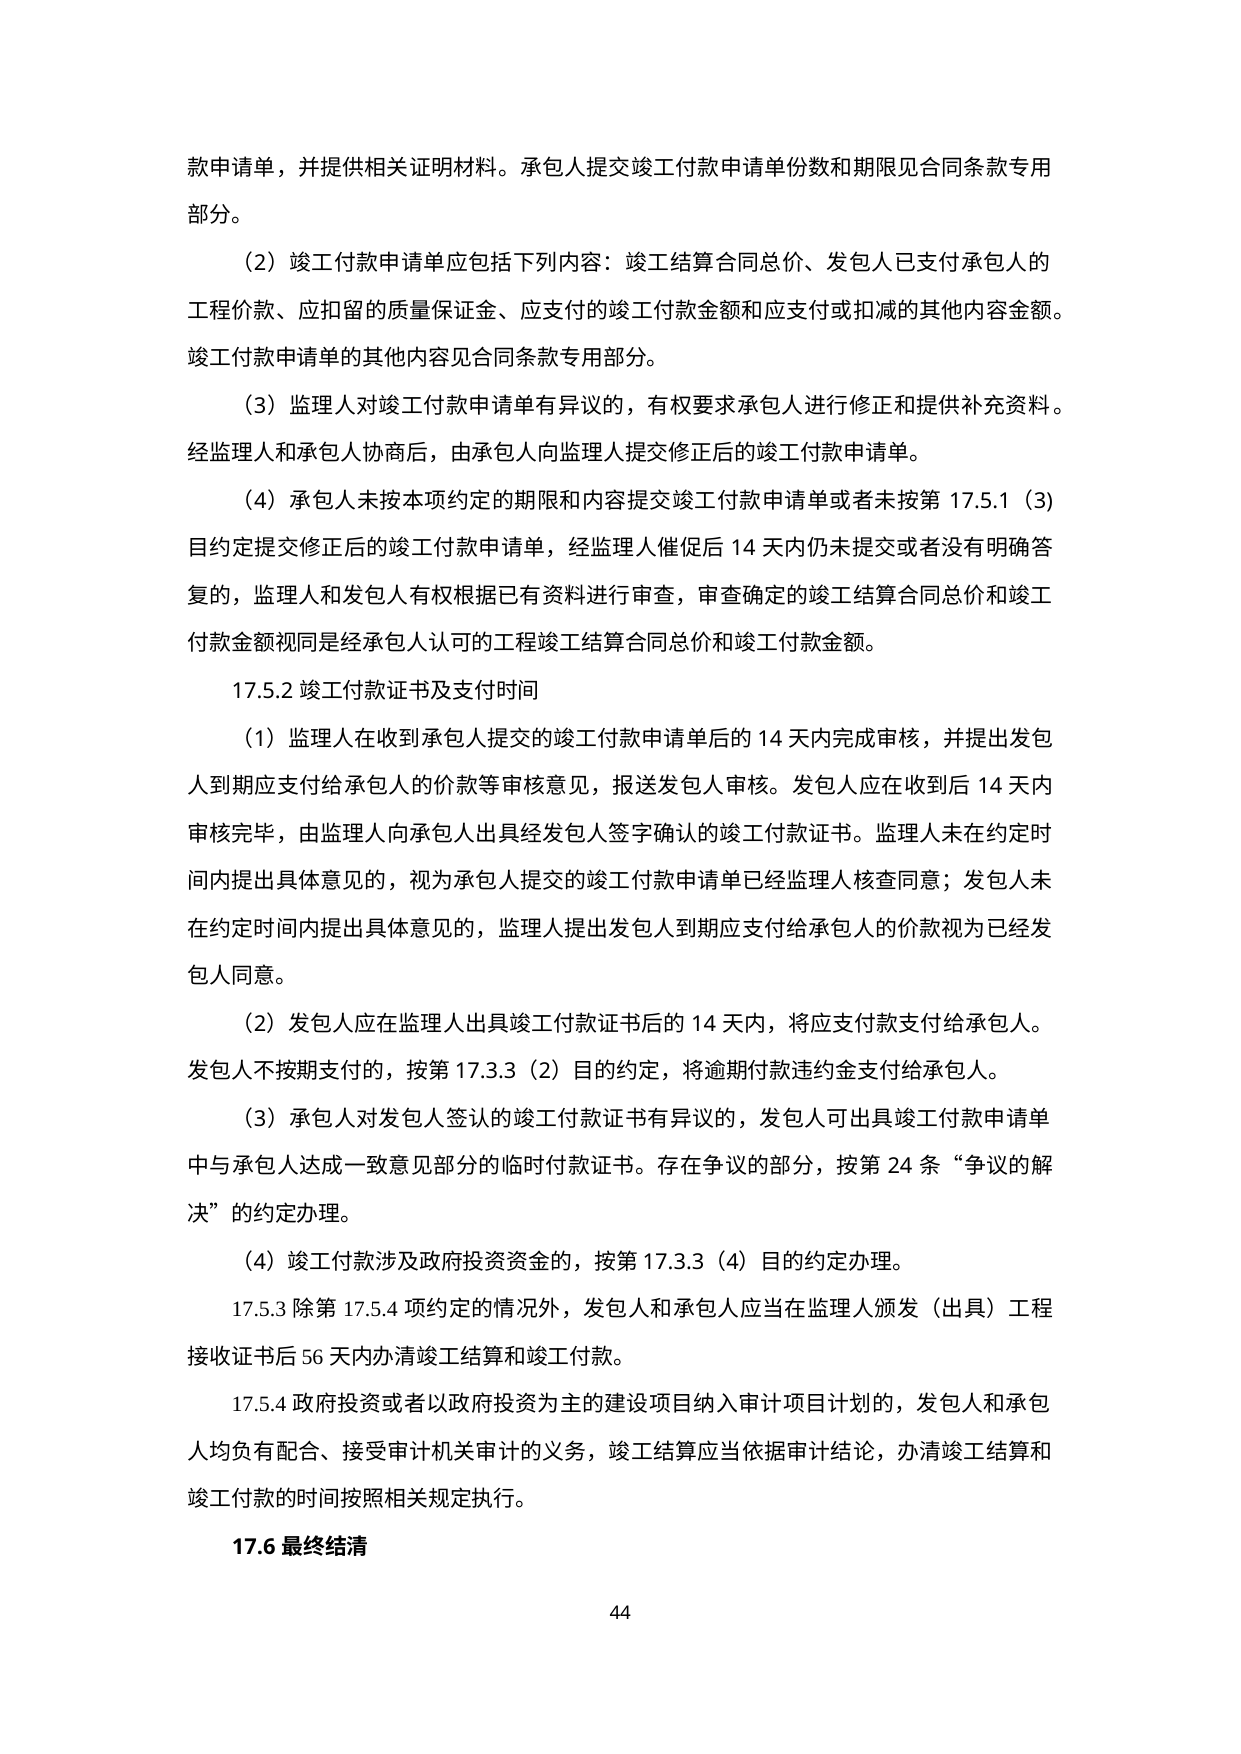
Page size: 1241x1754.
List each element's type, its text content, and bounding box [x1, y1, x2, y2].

text 17.5.3 除第 17.5.4 项约定的情况外，发包人和承包人应当在监理人颁发（出具）工程接收证书后 56 天内办清竣工结算和竣工付款。 [187, 1291, 1053, 1370]
text （3）承包人对发包人签认的竣工付款证书有异议的，发包人可出具竣工付款申请单中与承包人达成一致意见部分的临时付款证书。存在争议的部分，按第 24 条“争议的解决”的约定办理。 [187, 1101, 1053, 1228]
text 17.5.2 竣工付款证书及支付时间 [187, 673, 1053, 705]
text （4）竣工付款涉及政府投资资金的，按第 17.3.3（4）目的约定办理。 [187, 1244, 1053, 1275]
text 17.6 最终结清 [187, 1529, 1053, 1561]
text （1）监理人在收到承包人提交的竣工付款申请单后的 14 天内完成审核，并提出发包人到期应支付给承包人的价款等审核意见，报送发包人审核。发包人应在收到后 14 天内审核完毕，由监理人向承包人出具经发包人签字确认的竣工付款证书。监理人未在约定时间内提出具体意见的，视为承包人提交的竣工付款申请单已经监理人核查同意；发包人未在约定时间内提出具体意见的，监理人提出发包人到期应支付给承包人的价款视为已经发包人同意。 [187, 721, 1053, 990]
text （2）竣工付款申请单应包括下列内容：竣工结算合同总价、发包人已支付承包人的工程价款、应扣留的质量保证金、应支付的竣工付款金额和应支付或扣减的其他内容金额。竣工付款申请单的其他内容见合同条款专用部分。 [187, 245, 1053, 372]
text 17.5.4 政府投资或者以政府投资为主的建设项目纳入审计项目计划的，发包人和承包人均负有配合、接受审计机关审计的义务，竣工结算应当依据审计结论，办清竣工结算和竣工付款的时间按照相关规定执行。 [187, 1386, 1053, 1513]
text （3）监理人对竣工付款申请单有异议的，有权要求承包人进行修正和提供补充资料。经监理人和承包人协商后，由承包人向监理人提交修正后的竣工付款申请单。 [187, 388, 1053, 467]
text （2）发包人应在监理人出具竣工付款证书后的 14 天内，将应支付款支付给承包人。发包人不按期支付的，按第 17.3.3（2）目的约定，将逾期付款违约金支付给承包人。 [187, 1006, 1053, 1085]
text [187, 150, 1053, 229]
text （4）承包人未按本项约定的期限和内容提交竣工付款申请单或者未按第 17.5.1（3) 目约定提交修正后的竣工付款申请单，经监理人催促后 14 天内仍未提交或者没有明确答复的，监理人和发包人有权根据已有资料进行审查，审查确定的竣工结算合同总价和竣工付款金额视同是经承包人认可的工程竣工结算合同总价和竣工付款金额。 [187, 483, 1053, 657]
